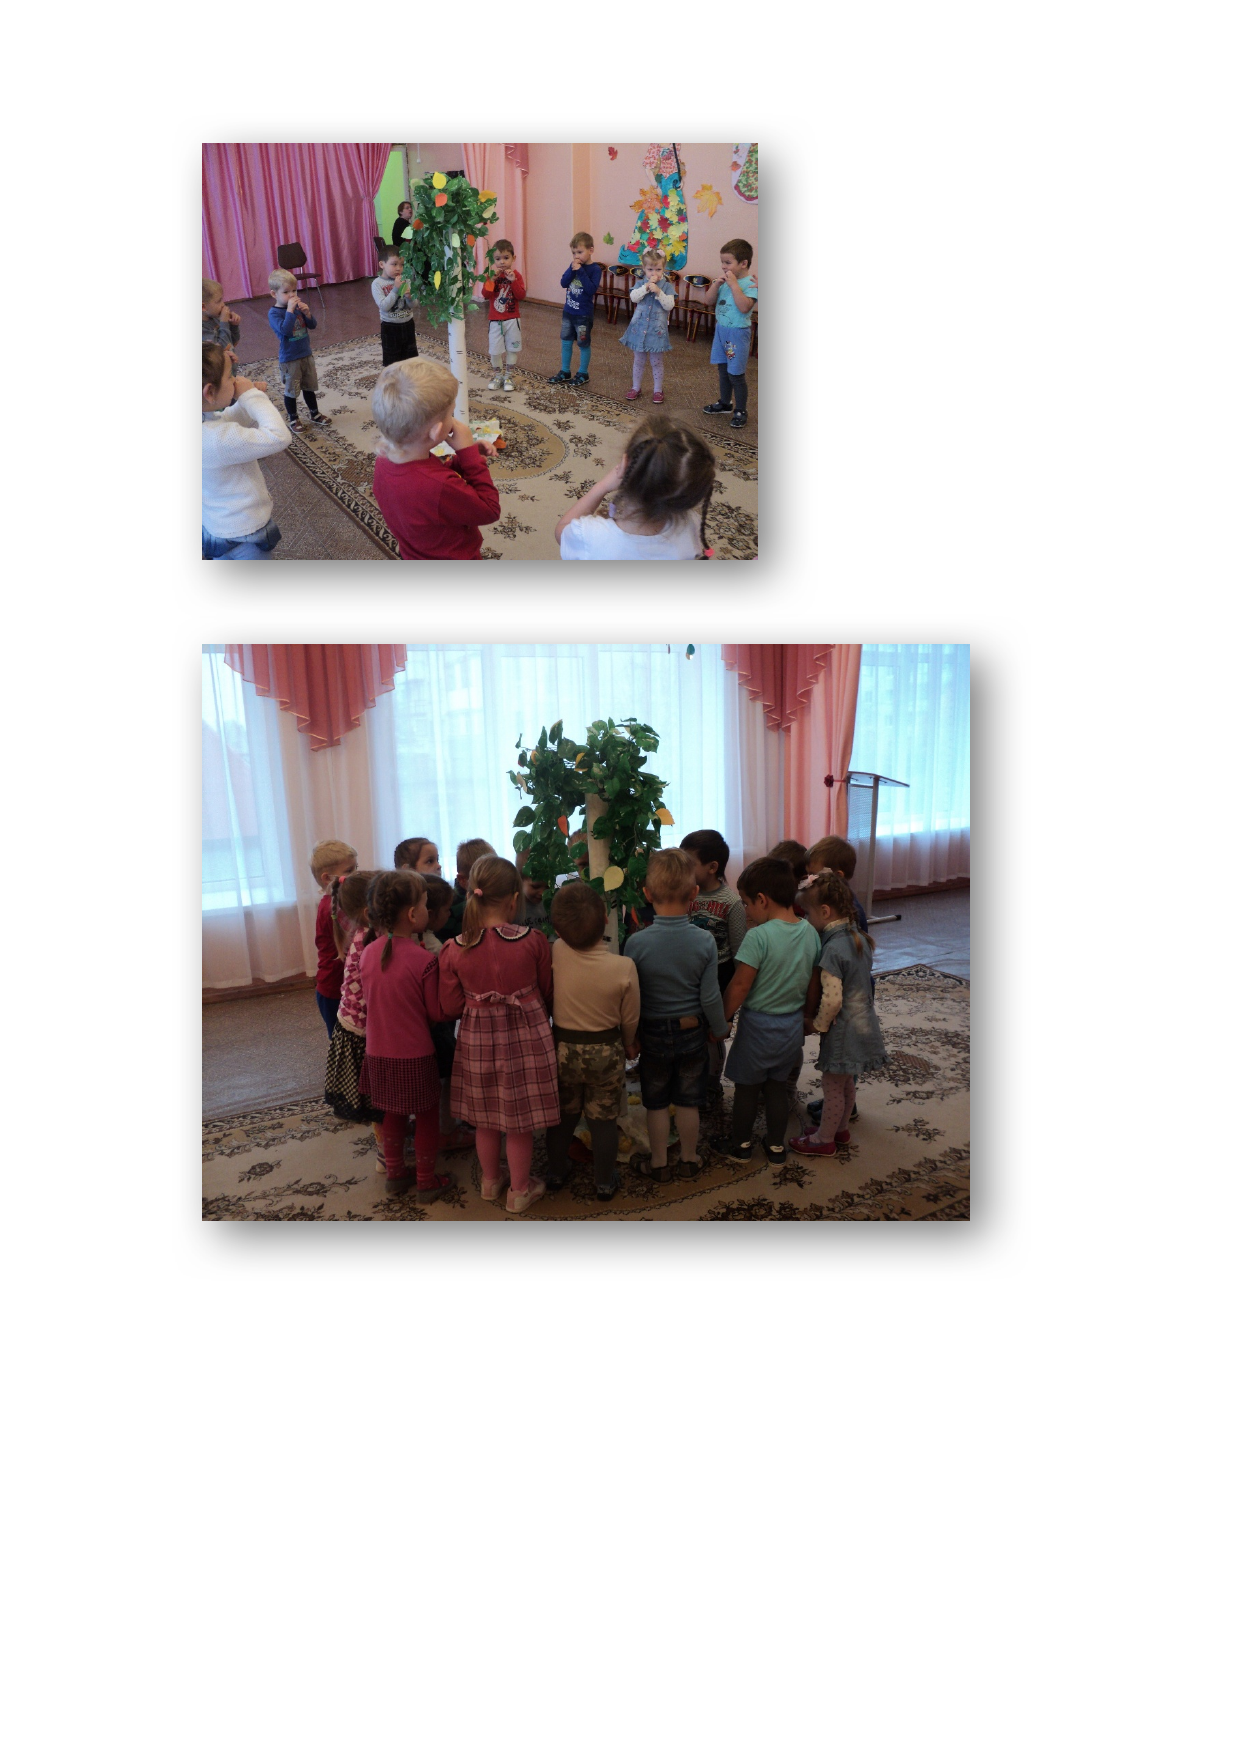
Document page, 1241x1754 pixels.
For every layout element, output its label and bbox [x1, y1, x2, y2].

picture [202, 143, 758, 560]
picture [202, 644, 970, 1221]
